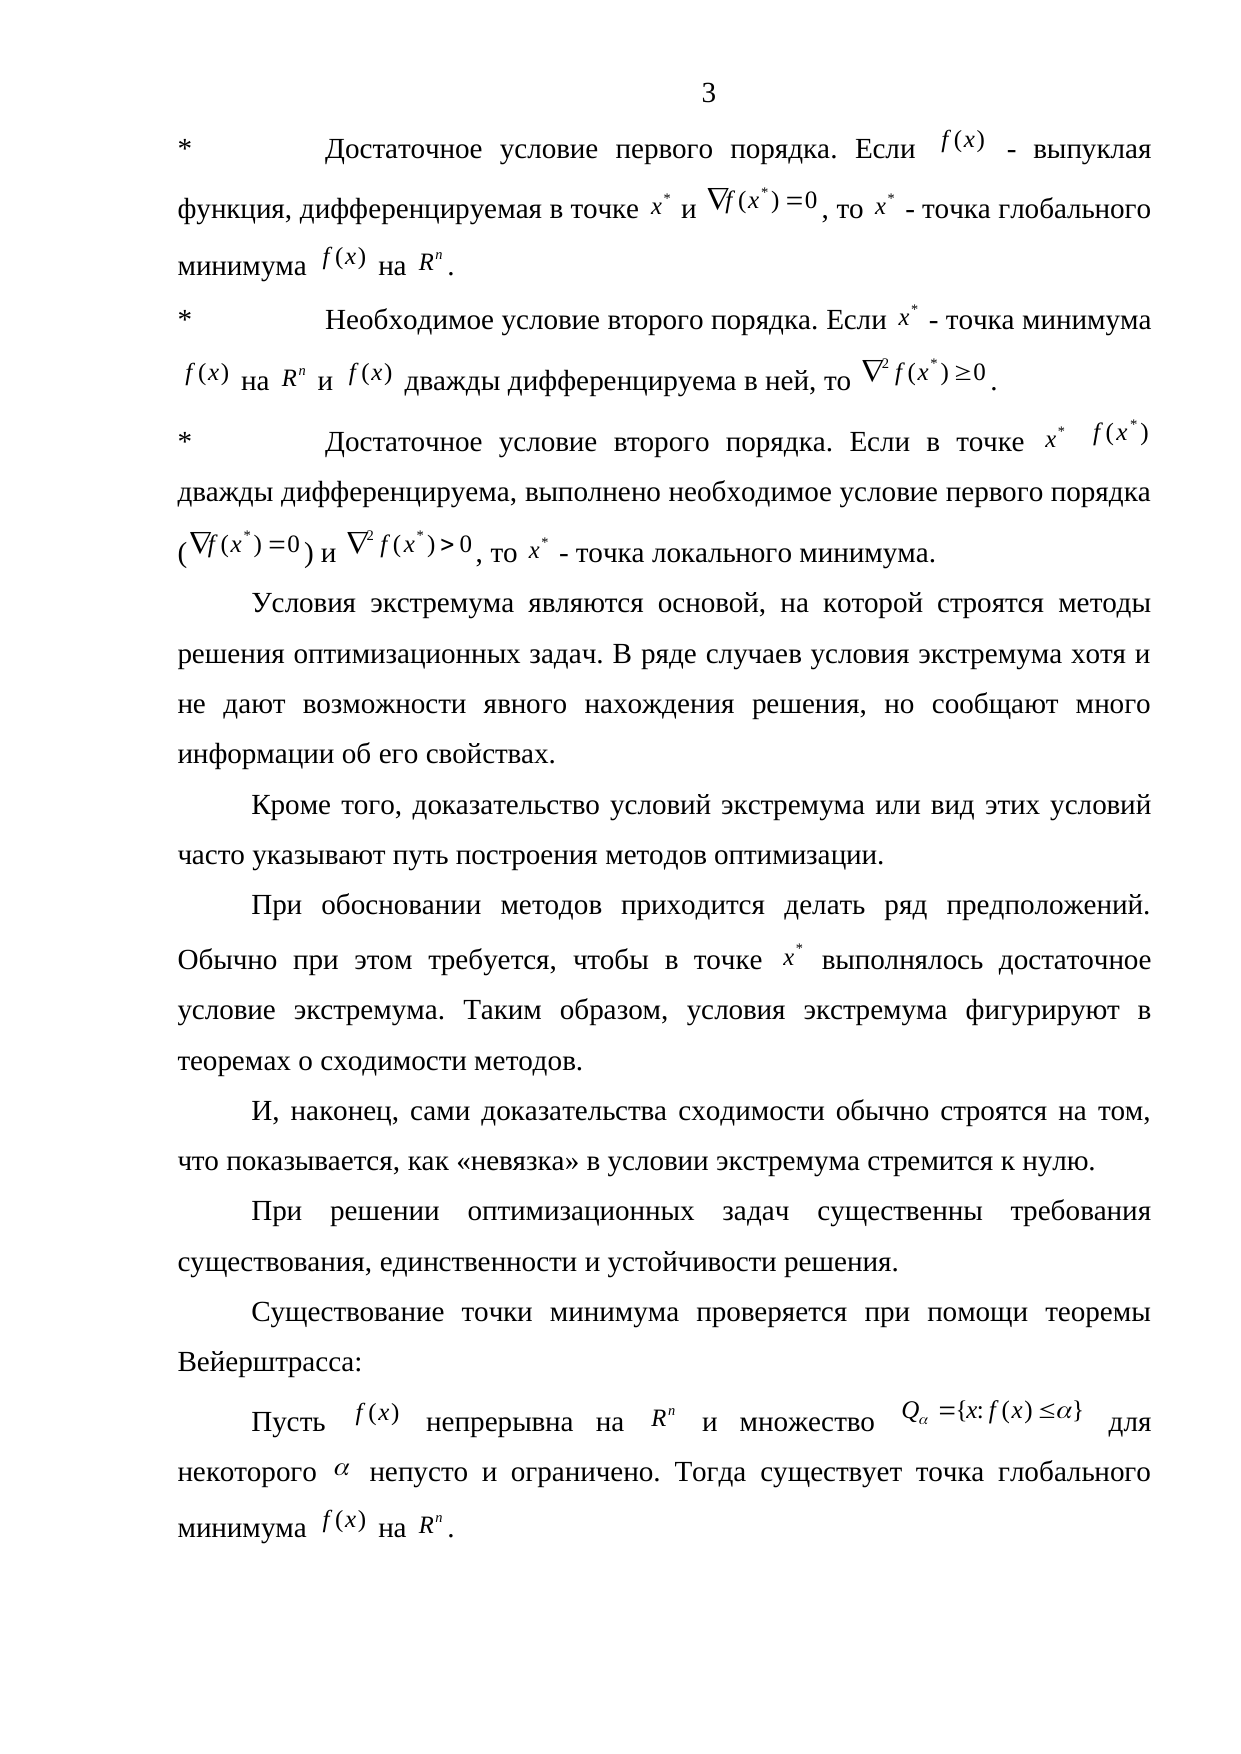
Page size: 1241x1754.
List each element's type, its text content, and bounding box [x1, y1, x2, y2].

text Пусть непрерывна на и множество для некоторого непусто и ограничено. Тогда существует точка глобального минимума на . [177, 1395, 1152, 1544]
text Условия экстремума являются основой, на которой строятся методы решения оптимизационных задач. В ряде случаев условия экстремума хотя и не дают возможности явного нахождения решения, но сообщают много информации об его свойствах. [177, 586, 1152, 770]
text При обосновании методов приходится делать ряд предположений. Обычно при этом требуется, чтобы в точке выполнялось достаточное условие экстремума. Таким образом, условия экстремума фигурируют в теоремах о сходимости методов. [177, 888, 1152, 1076]
text При решении оптимизационных задач существенны требования существования, единственности и устойчивости решения. [177, 1194, 1152, 1278]
list Необходимое условие второго порядка. Если - точка минимума на и дважды дифференцируема в ней, то . [177, 298, 1152, 397]
text Кроме того, доказательство условий экстремума или вид этих условий часто указывают путь построения методов оптимизации. [177, 787, 1152, 871]
text Существование точки минимума проверяется при помощи теоремы Вейерштрасса: [177, 1294, 1152, 1378]
list Достаточное условие первого порядка. Если - выпуклая функция, дифференцируемая в точке и , то - точка глобального минимума на . [177, 125, 1152, 282]
list Достаточное условие второго порядка. Если в точке дважды дифференцируема, выполнено необходимое условие первого порядка () и , то - точка локального минимума. [177, 414, 1152, 569]
text И, наконец, сами доказательства сходимости обычно строятся на том, что показывается, как «невязка» в условии экстремума стремится к нулю. [177, 1093, 1152, 1177]
